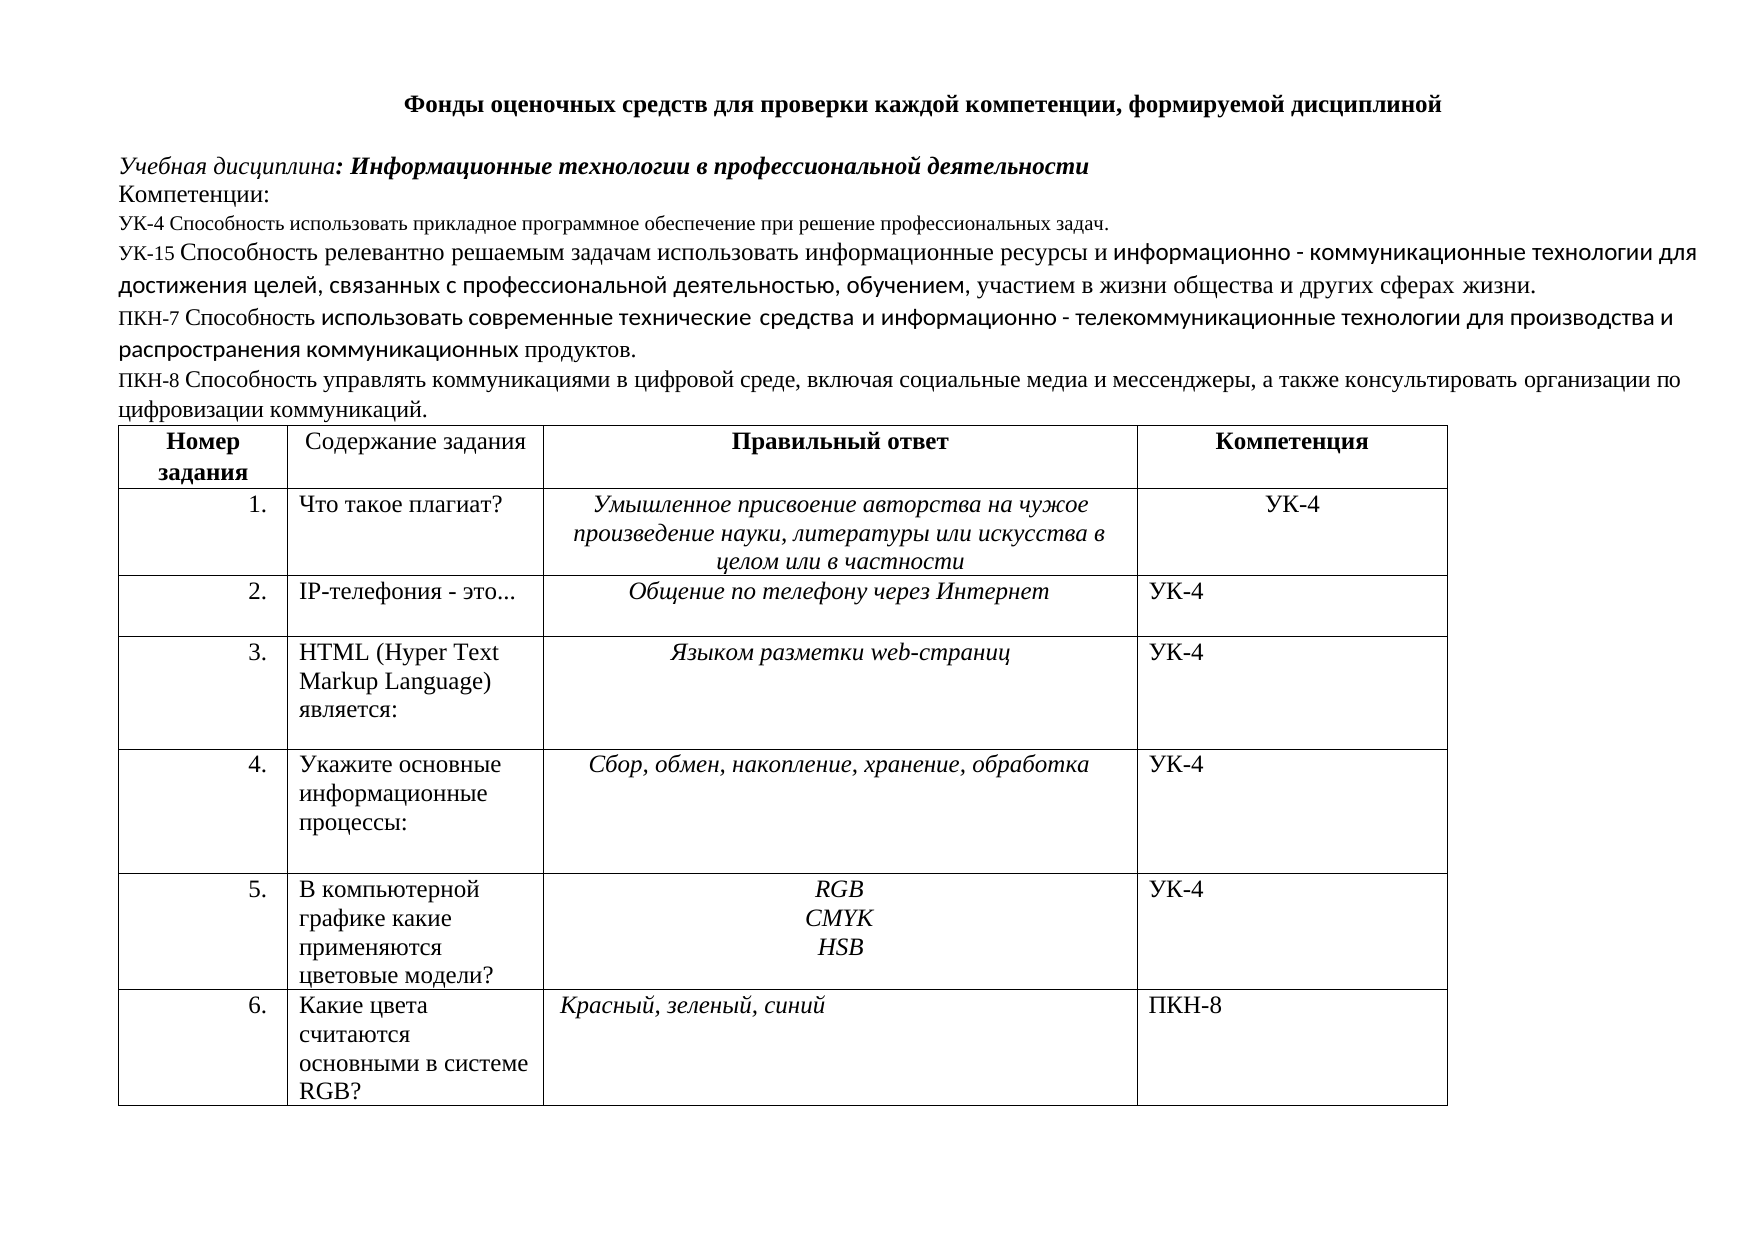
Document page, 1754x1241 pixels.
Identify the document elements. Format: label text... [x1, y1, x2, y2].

table_cell [119, 750, 287, 873]
text Компетенции: [118, 179, 1728, 208]
table_cell [119, 489, 287, 575]
table_header Компетенция [1138, 426, 1447, 488]
text УК-4 Способность использовать прикладное программное обеспечение при решение профессиональных задач. [118, 211, 1728, 234]
table_cell УК-4 [1138, 874, 1447, 989]
table_header Номер задания [119, 426, 287, 488]
table_cell ПКН-8 [1138, 990, 1447, 1105]
table_cell Что такое плагиат? [288, 489, 543, 575]
table_cell УК-4 [1138, 576, 1447, 636]
table_cell УК-4 [1138, 637, 1447, 748]
table_cell УК-4 [1138, 489, 1447, 575]
table_header Правильный ответ [544, 426, 1137, 488]
table_cell IP-телефония - это... [288, 576, 543, 636]
text ПКН-7 Способность использовать современные технические средства и информационно - телекоммуникационные технологии для производства и распространения коммуникационных продуктов. [118, 302, 1728, 363]
table_cell Общение по телефону через Интернет [544, 576, 1137, 636]
table_cell [119, 874, 287, 989]
text ПКН-8 Способность управлять коммуникациями в цифровой среде, включая социальные медиа и мессенджеры, а также консультировать организации по цифровизации коммуникаций. [118, 365, 1728, 423]
table_cell HTML (Hyper Text Markup Language) является: [288, 637, 332, 748]
table_cell Языком разметки web-страниц [544, 637, 1137, 748]
table_cell [119, 576, 287, 636]
text УК-15 Способность релевантно решаемым задачам использовать информационные ресурсы и информационно - коммуникационные технологии для достижения целей, связанных с профессиональной деятельностью, обучением, участием в жизни общества и других сферах жизни. [118, 236, 1728, 300]
table_cell [119, 990, 287, 1105]
text Учебная дисциплина: Информационные технологии в профессиональной деятельности [118, 151, 1728, 179]
table_cell Укажите основные информационные процессы: [288, 750, 543, 873]
table_header Содержание задания [288, 426, 543, 488]
table_cell Умышленное присвоение авторства на чужое произведение науки, литературы или искусства в целом или в частности [544, 489, 1137, 575]
text Фонды оценочных средств для проверки каждой компетенции, формируемой дисциплиной [118, 89, 1728, 117]
table_cell УК-4 [1138, 750, 1447, 873]
table_cell [119, 637, 287, 748]
table_cell Сбор, обмен, накопление, хранение, обработка [544, 750, 1137, 873]
table_cell Красный, зеленый, синий [544, 990, 1137, 1105]
table_cell RGB CMYK HSB [544, 874, 1137, 989]
